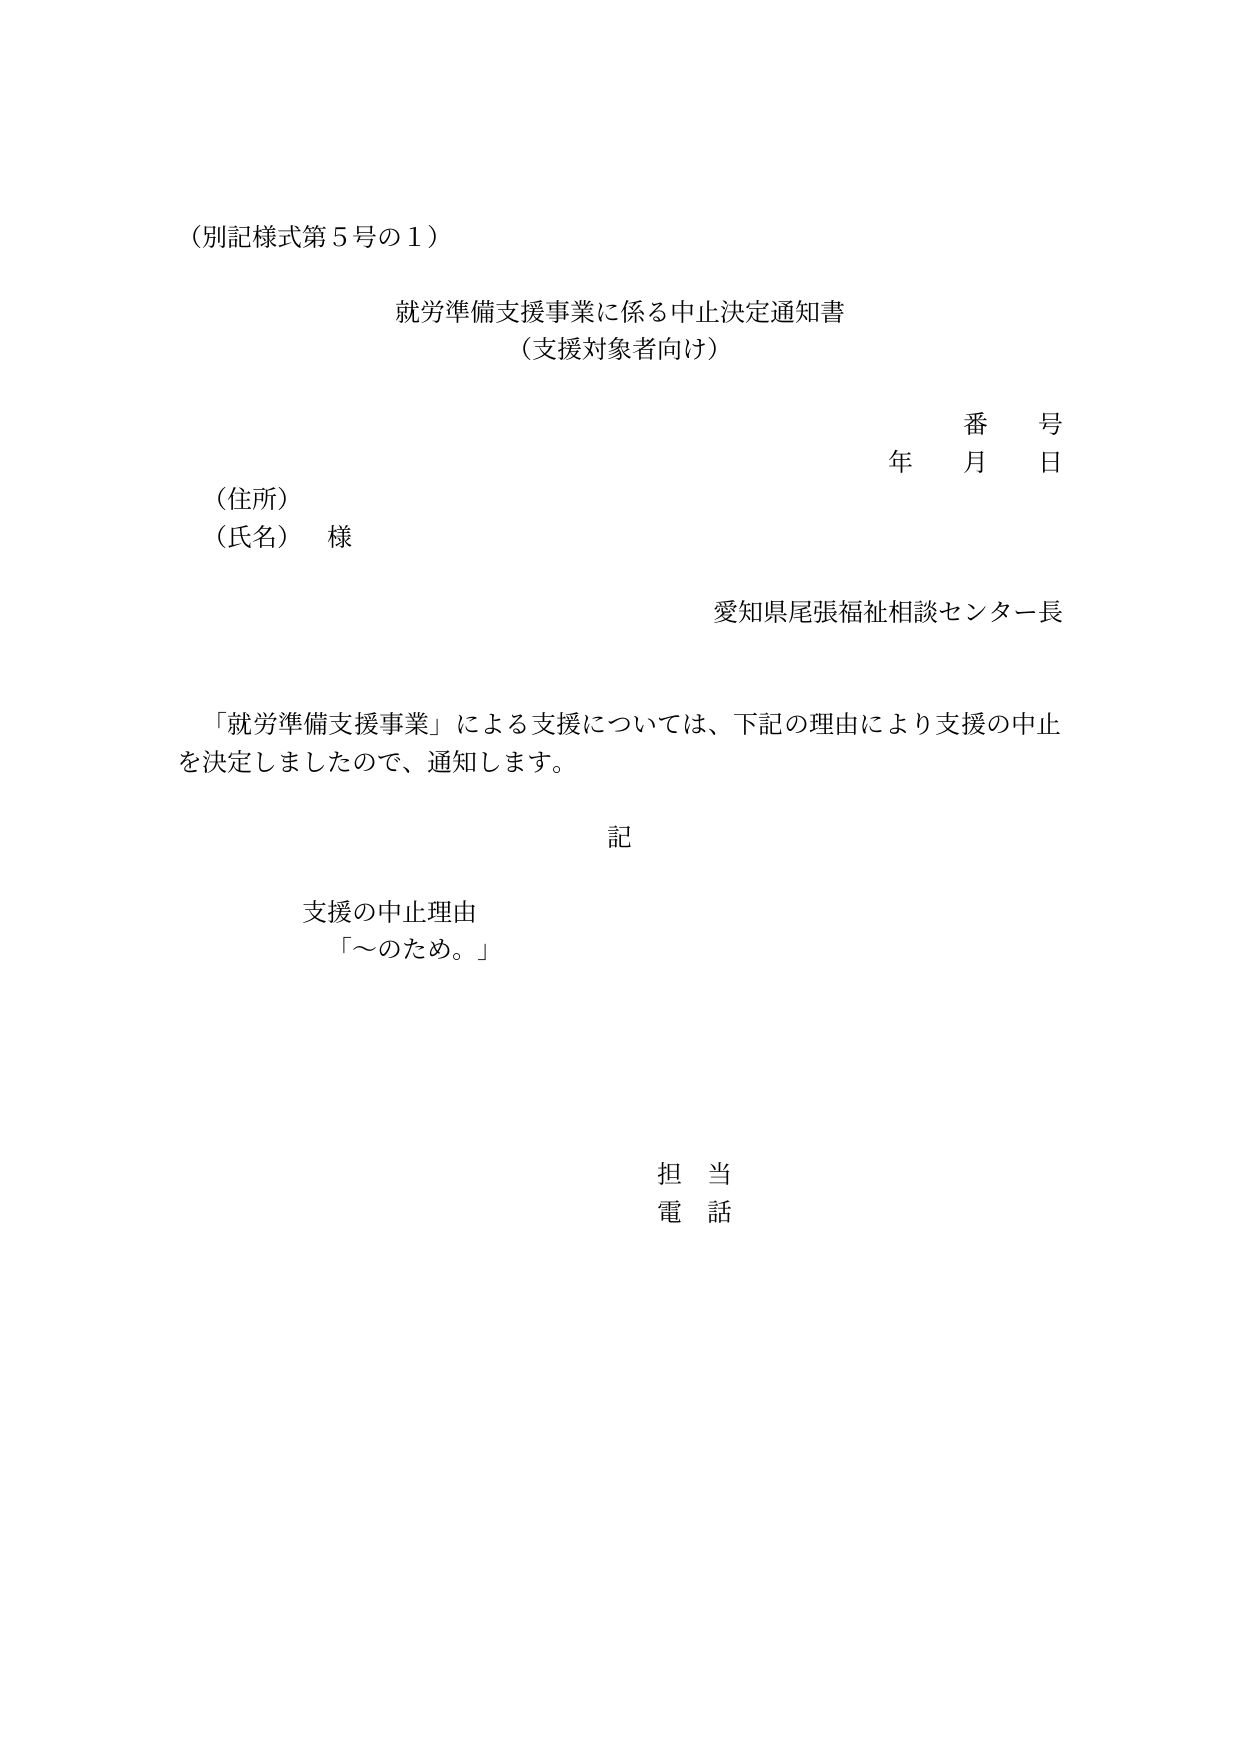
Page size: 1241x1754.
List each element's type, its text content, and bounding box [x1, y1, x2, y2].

text （氏名） 様 [177, 517, 1063, 554]
text 支援の中止理由 [302, 892, 1063, 929]
text （支援対象者向け） [177, 329, 1063, 367]
text 「就労準備支援事業」による支援については、下記の理由により支援の中止を決定しましたので、通知します。 [177, 704, 1063, 779]
text 担 当 [227, 1154, 1063, 1192]
subtitle 記 [177, 817, 1063, 854]
text 番 号 [177, 404, 1063, 442]
text 「～のため。」 [302, 929, 1063, 967]
text 電 話 [227, 1192, 1063, 1229]
text （別記様式第５号の１） [177, 217, 1063, 254]
text 年 月 日 [177, 442, 1063, 479]
text （住所） [177, 479, 1063, 517]
text 就労準備支援事業に係る中止決定通知書 [177, 292, 1063, 329]
text 愛知県尾張福祉相談センター長 [177, 592, 1063, 629]
